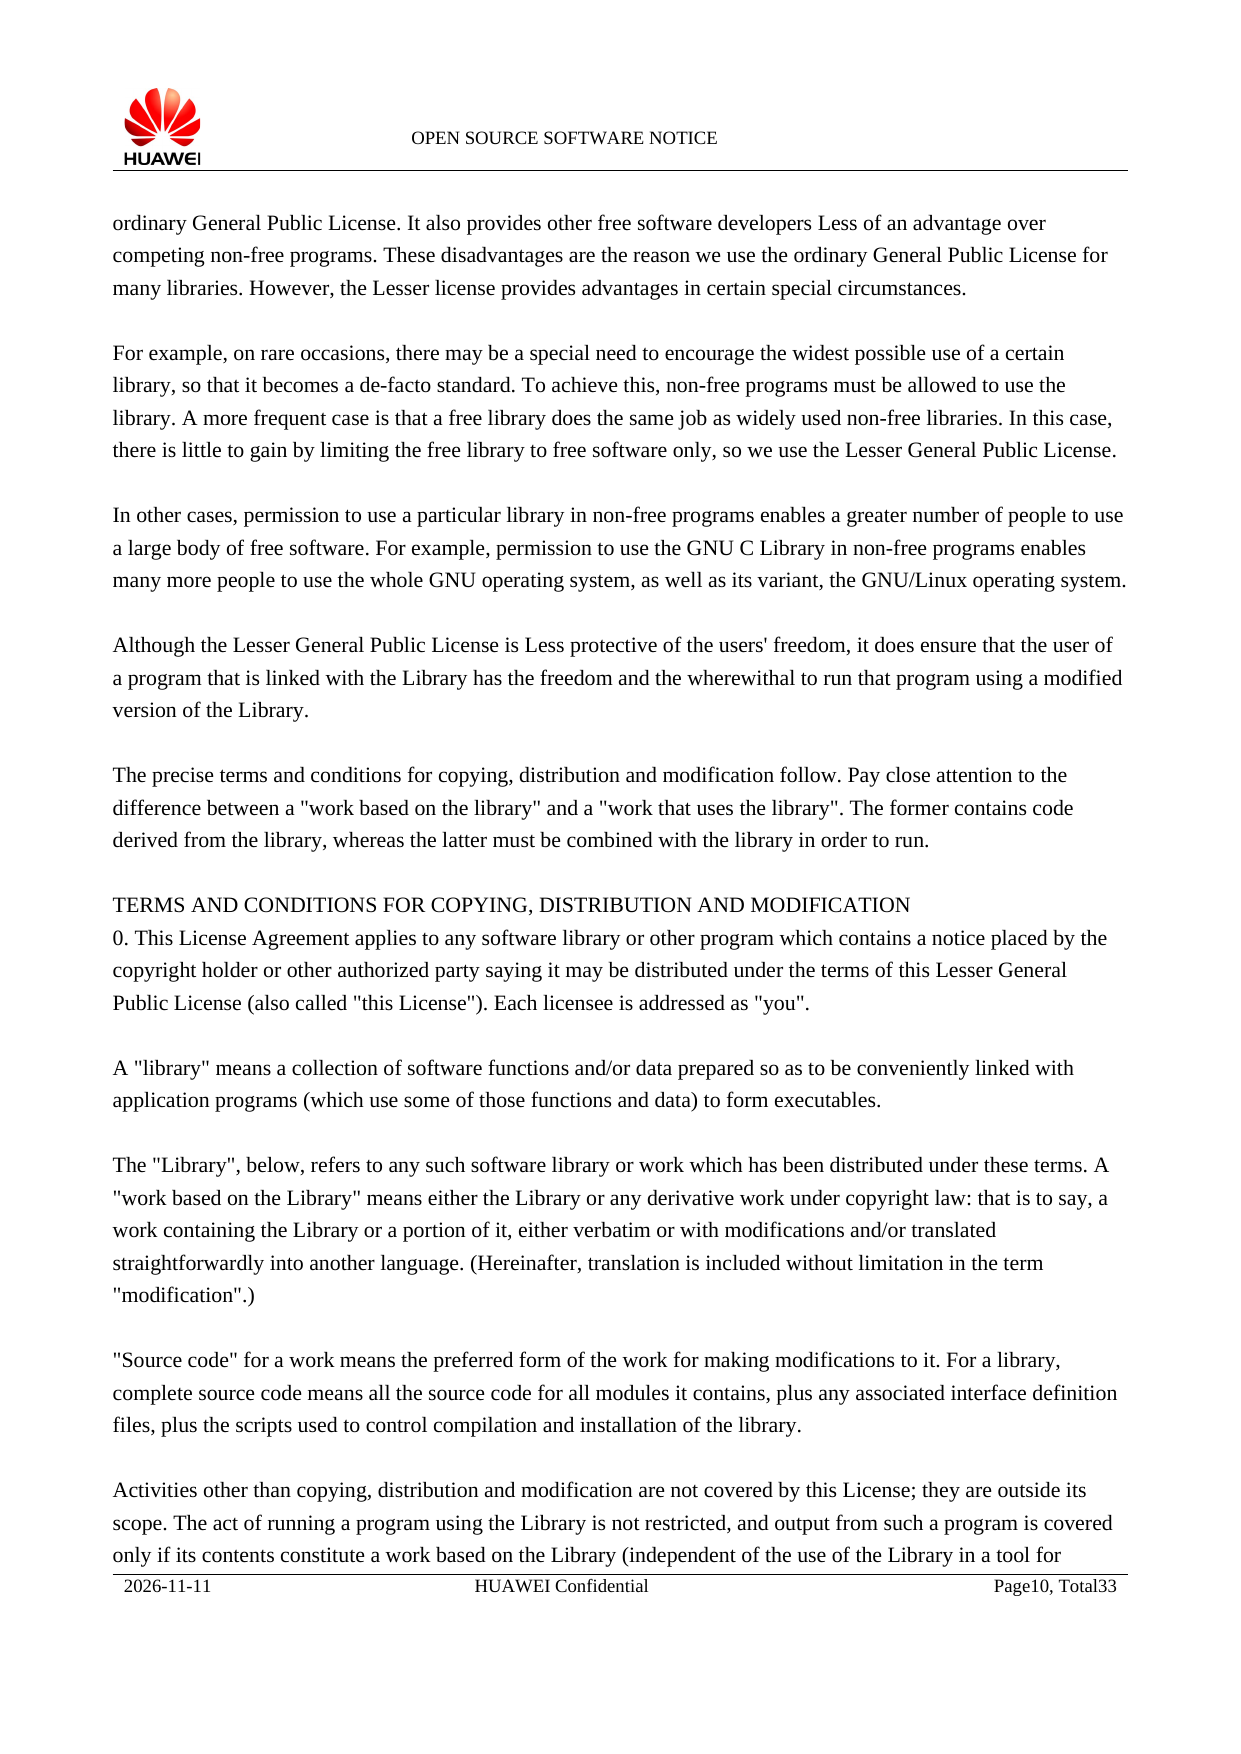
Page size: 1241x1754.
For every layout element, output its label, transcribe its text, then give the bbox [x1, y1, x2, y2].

picture [124, 88, 201, 165]
